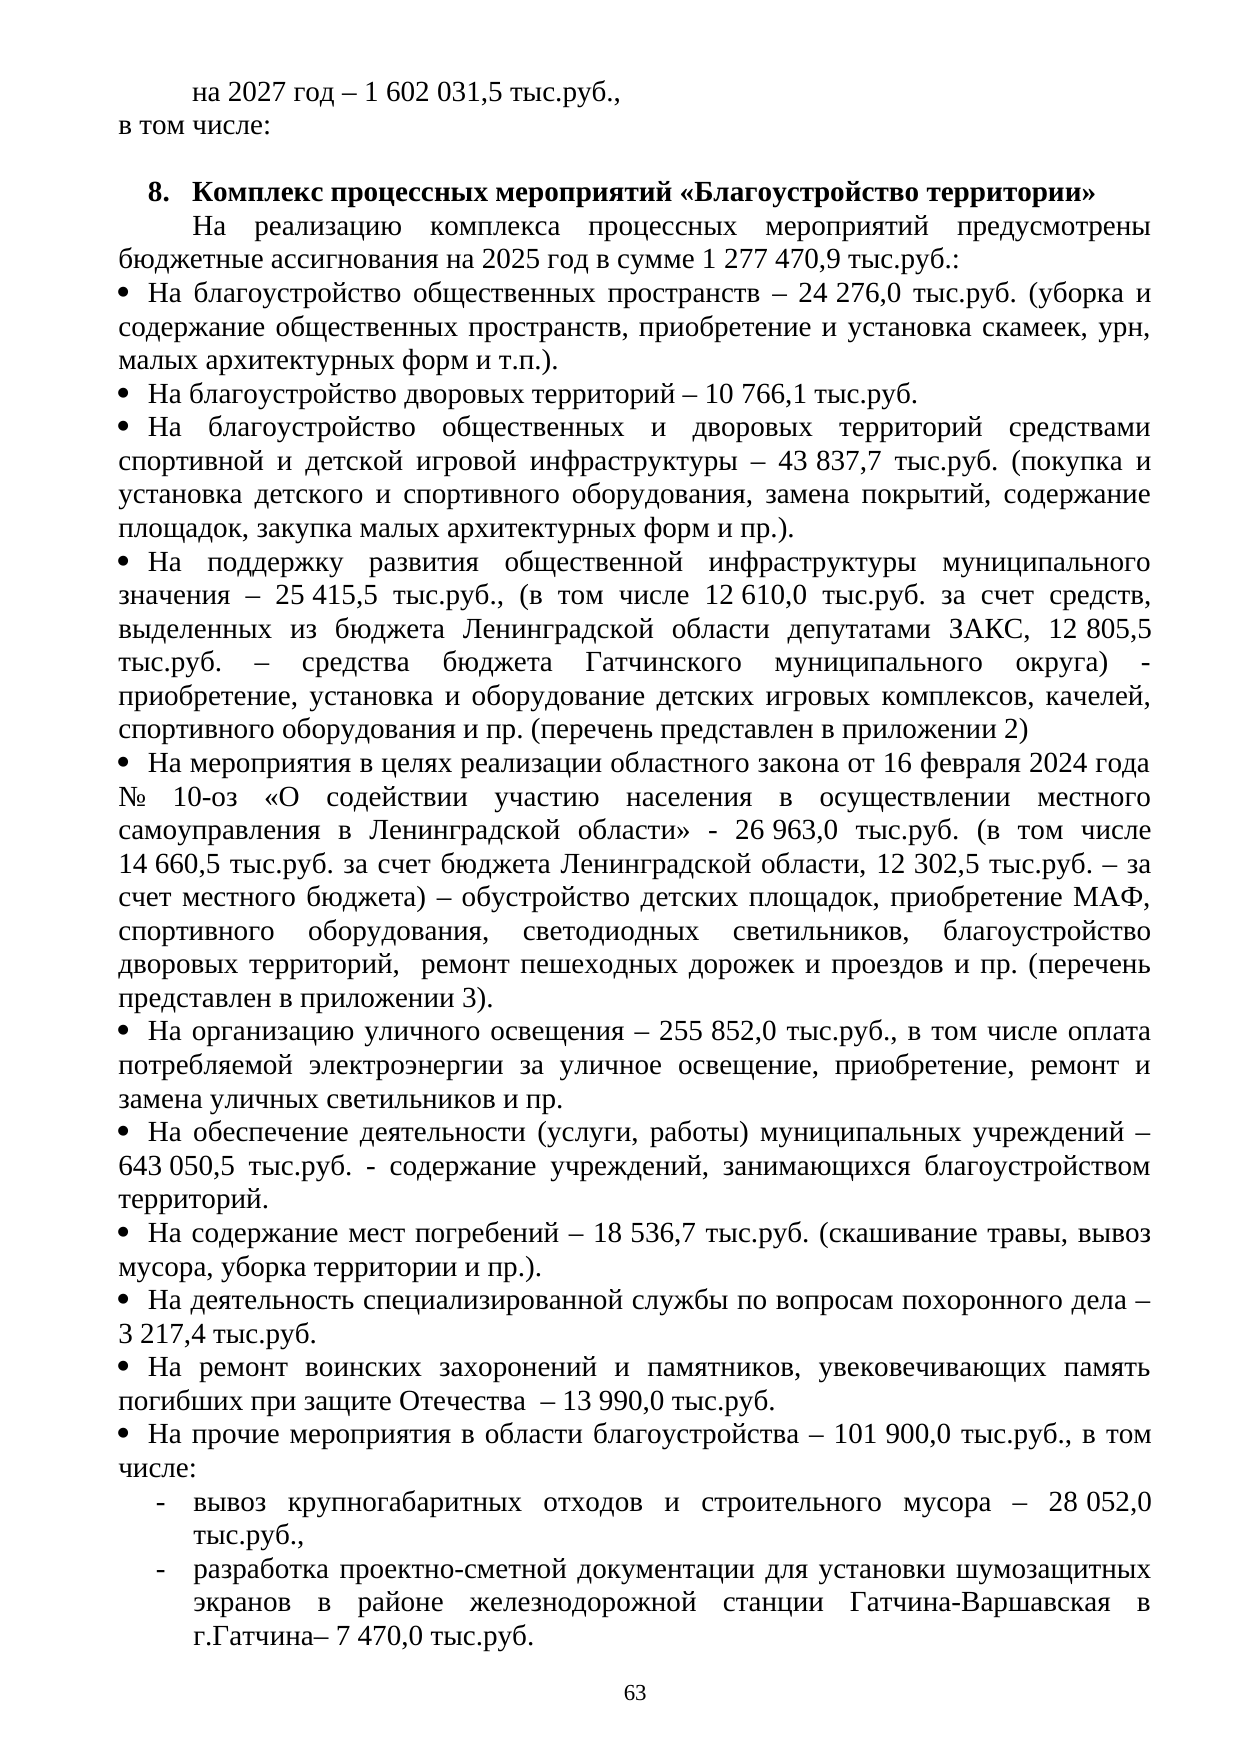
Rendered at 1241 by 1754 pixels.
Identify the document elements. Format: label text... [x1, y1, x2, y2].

list На организацию уличного освещения – 255 852,0 тыс.руб., в том числе оплата потребляемой электроэнергии за уличное освещение, приобретение, ремонт и замена уличных светильников и пр. [118, 1013, 1152, 1114]
text в том числе: [118, 107, 1152, 141]
list На благоустройство общественных пространств – 24 276,0 тыс.руб. (уборка и содержание общественных пространств, приобретение и установка скамеек, урн, малых архитектурных форм и т.п.). [118, 275, 1152, 376]
list Комплекс процессных мероприятий «Благоустройство территории» [118, 174, 1152, 208]
list На ремонт воинских захоронений и памятников, увековечивающих память погибших при защите Отечества – 13 990,0 тыс.руб. [118, 1349, 1152, 1417]
list На благоустройство дворовых территорий – 10 766,1 тыс.руб. [118, 376, 1152, 409]
list На поддержку развития общественной инфраструктуры муниципального значения – 25 415,5 тыс.руб., (в том числе 12 610,0 тыс.руб. за счет средств, выделенных из бюджета Ленинградской области депутатами ЗАКС, 12 805,5 тыс.руб. – средства бюджета Гатчинского муниципального округа) - приобретение, установка и оборудование детских игровых комплексов, качелей, спортивного оборудования и пр. (перечень представлен в приложении 2) [118, 544, 1152, 745]
list На мероприятия в целях реализации областного закона от 16 февраля 2024 года № 10-оз «О содействии участию населения в осуществлении местного самоуправления в Ленинградской области» - 26 963,0 тыс.руб. (в том числе 14 660,5 тыс.руб. за счет бюджета Ленинградской области, 12 302,5 тыс.руб. – за счет местного бюджета) – обустройство детских площадок, приобретение МАФ, спортивного оборудования, светодиодных светильников, благоустройство дворовых территорий, ремонт пешеходных дорожек и проездов и пр. (перечень представлен в приложении 3). [118, 745, 1152, 1013]
text На реализацию комплекса процессных мероприятий предусмотрены бюджетные ассигнования на 2025 год в сумме 1 277 470,9 тыс.руб.: [118, 208, 1152, 275]
list На содержание мест погребений – 18 536,7 тыс.руб. (скашивание травы, вывоз мусора, уборка территории и пр.). [118, 1215, 1152, 1282]
list На обеспечение деятельности (услуги, работы) муниципальных учреждений –643 050,5 тыс.руб. - содержание учреждений, занимающихся благоустройством территорий. [118, 1114, 1152, 1215]
text на 2027 год – 1 602 031,5 тыс.руб., [118, 74, 1152, 107]
list На деятельность специализированной службы по вопросам похоронного дела – 3 217,4 тыс.руб. [118, 1282, 1152, 1349]
list На благоустройство общественных и дворовых территорий средствами спортивной и детской игровой инфраструктуры – 43 837,7 тыс.руб. (покупка и установка детского и спортивного оборудования, замена покрытий, содержание площадок, закупка малых архитектурных форм и пр.). [118, 409, 1152, 544]
list На прочие мероприятия в области благоустройства – 101 900,0 тыс.руб., в том числе: [118, 1417, 1152, 1484]
list разработка проектно-сметной документации для установки шумозащитных экранов в районе железнодорожной станции Гатчина-Варшавская в г.Гатчина– 7 470,0 тыс.руб. [156, 1551, 1152, 1651]
list вывоз крупногабаритных отходов и строительного мусора – 28 052,0 тыс.руб., [156, 1484, 1152, 1551]
